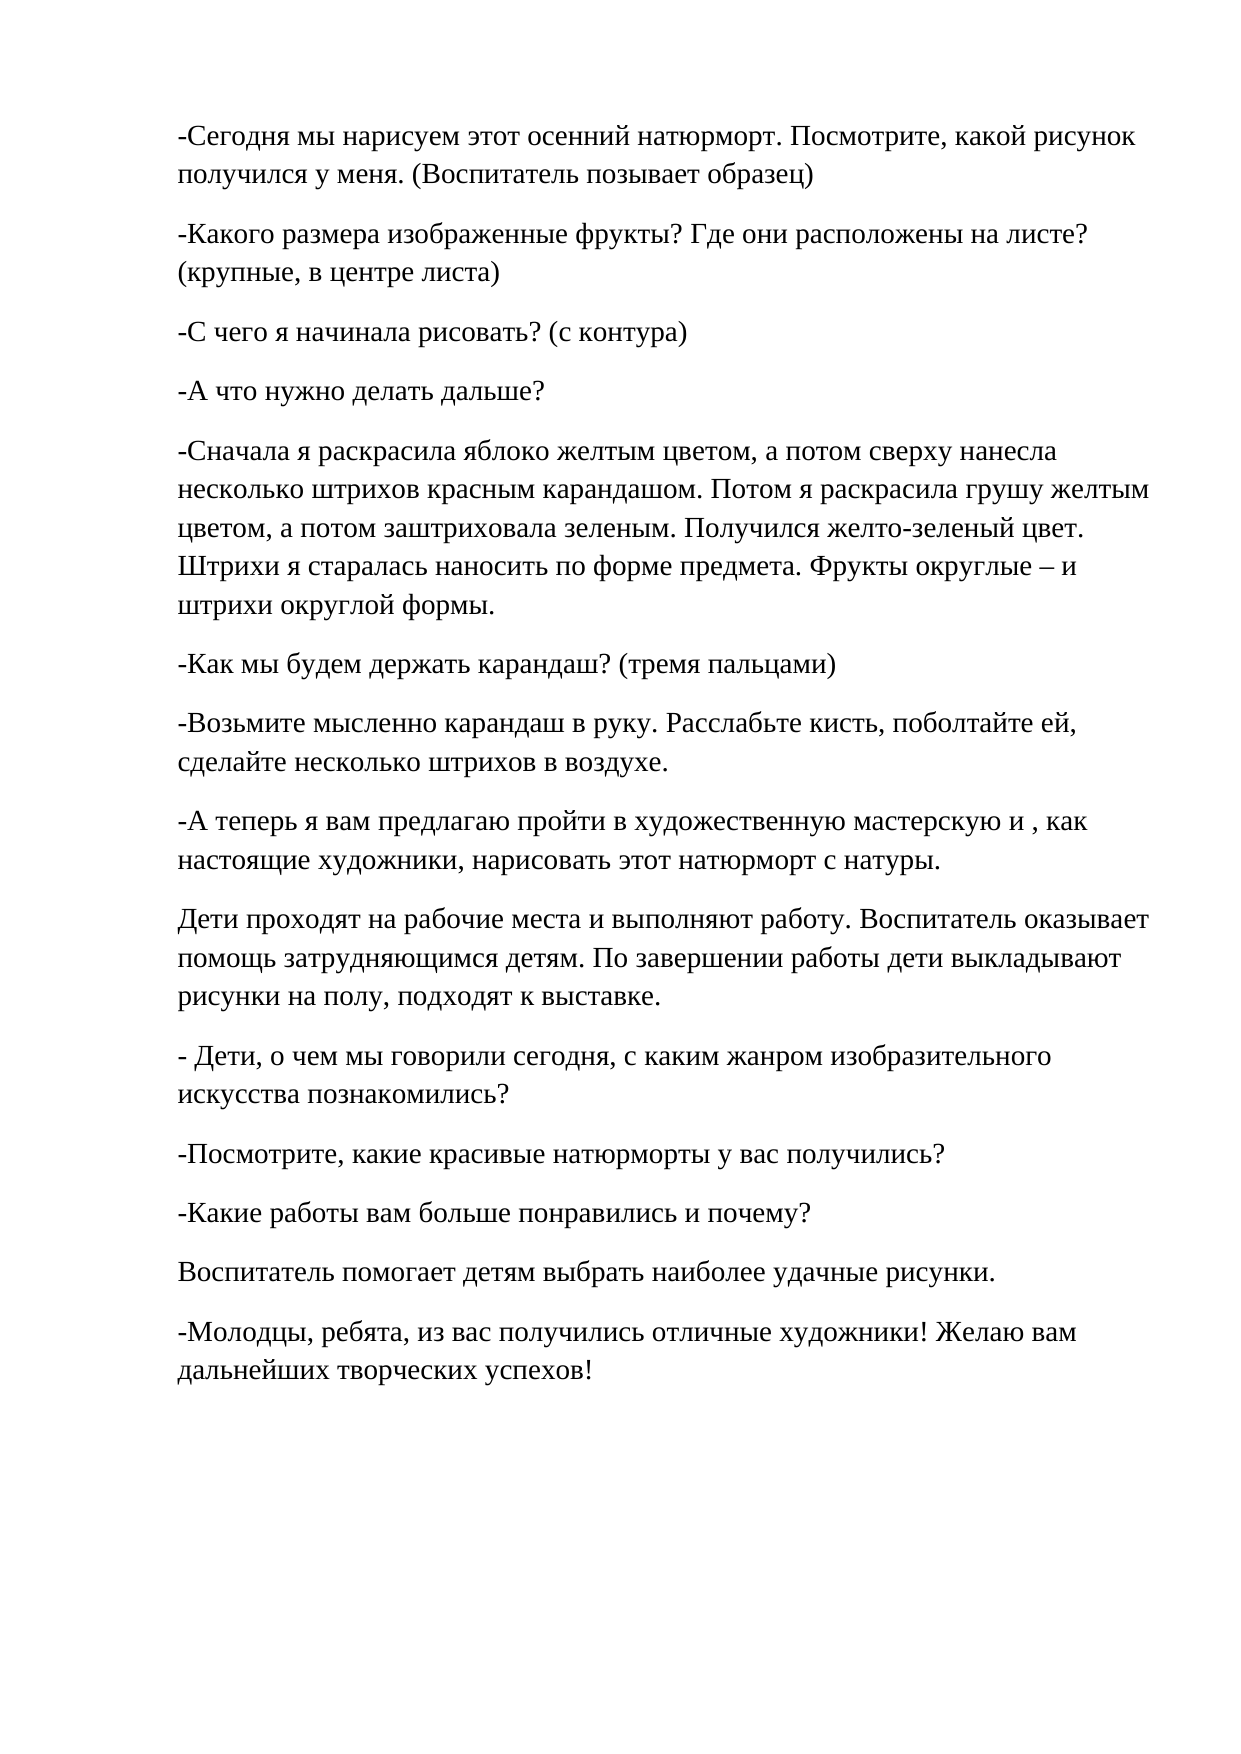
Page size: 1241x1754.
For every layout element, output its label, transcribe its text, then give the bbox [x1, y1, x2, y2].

text Дети проходят на рабочие места и выполняют работу. Воспитатель оказывает помощь затрудняющимся детям. По завершении работы дети выкладывают рисунки на полу, подходят к выставке. [177, 901, 1152, 1012]
text -Молодцы, ребята, из вас получились отличные художники! Желаю вам дальнейших творческих успехов! [177, 1314, 1152, 1386]
text -Как мы будем держать карандаш? (тремя пальцами) [177, 646, 1152, 680]
text -А что нужно делать дальше? [177, 373, 1152, 407]
text Воспитатель помогает детям выбрать наиболее удачные рисунки. [177, 1254, 1152, 1288]
text -Сегодня мы нарисуем этот осенний натюрморт. Посмотрите, какой рисунок получился у меня. (Воспитатель позывает образец) [177, 118, 1152, 190]
text -Посмотрите, какие красивые натюрморты у вас получились? [177, 1136, 1152, 1169]
text -С чего я начинала рисовать? (с контура) [177, 314, 1152, 347]
text -Какие работы вам больше понравились и почему? [177, 1195, 1152, 1229]
text -Какого размера изображенные фрукты? Где они расположены на листе? (крупные, в центре листа) [177, 216, 1152, 288]
text - Дети, о чем мы говорили сегодня, с каким жанром изобразительного искусства познакомились? [177, 1038, 1152, 1110]
text -А теперь я вам предлагаю пройти в художественную мастерскую и , как настоящие художники, нарисовать этот натюрморт с натуры. [177, 803, 1152, 876]
text -Сначала я раскрасила яблоко желтым цветом, а потом сверху нанесла несколько штрихов красным карандашом. Потом я раскрасила грушу желтым цветом, а потом заштриховала зеленым. Получился желто-зеленый цвет. Штрихи я старалась наносить по форме предмета. Фрукты округлые – и штрихи округлой формы. [177, 433, 1152, 620]
text -Возьмите мысленно карандаш в руку. Расслабьте кисть, поболтайте ей, сделайте несколько штрихов в воздухе. [177, 706, 1152, 778]
